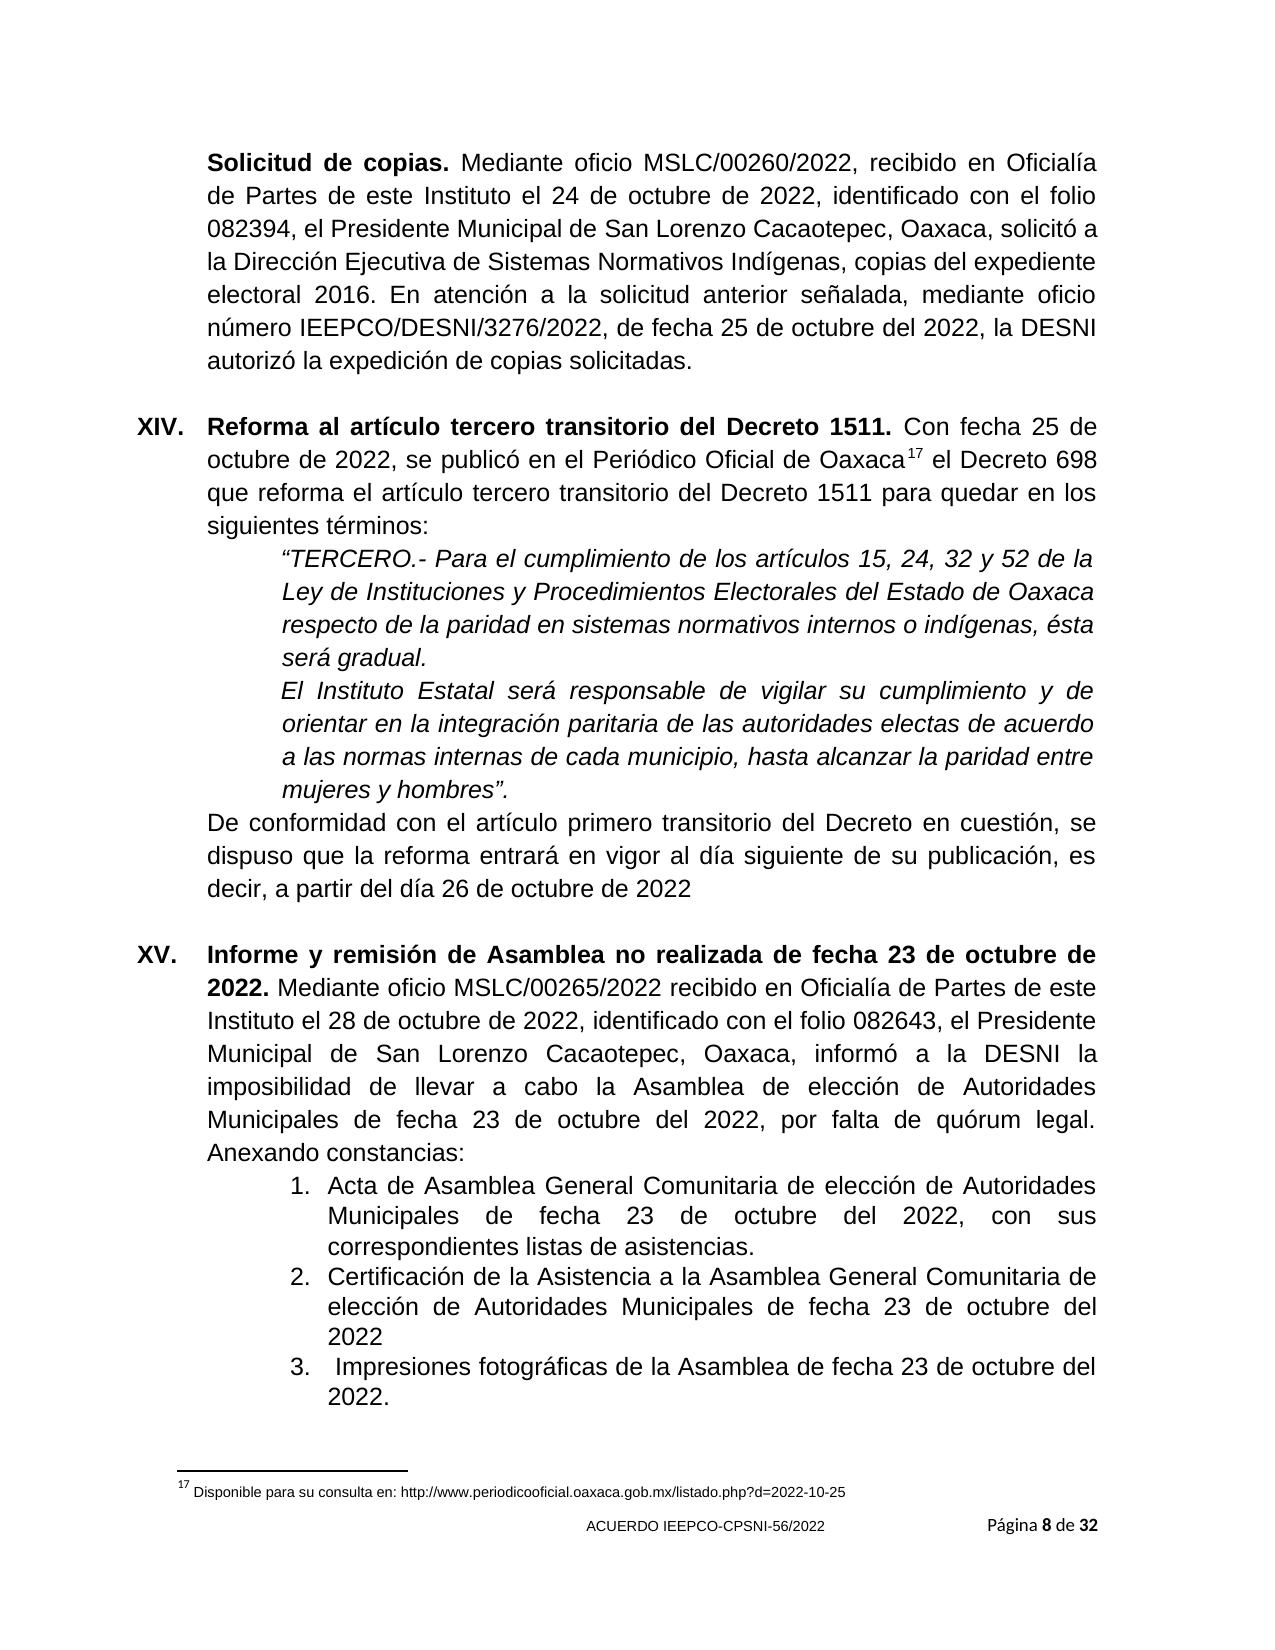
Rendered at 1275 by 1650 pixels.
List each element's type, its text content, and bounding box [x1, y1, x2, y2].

list Reforma al artículo tercero transitorio del Decreto 1511. Con fecha 25 de octubre de 2022, se publicó en el Periódico Oficial de Oaxaca el Decreto 698 que reforma el artículo tercero transitorio del Decreto 1511 para quedar en los siguientes términos: [184, 412, 1098, 539]
list El Instituto Estatal será responsable de vigilar su cumplimiento y de orientar en la integración paritaria de las autoridades electas de acuerdo a las normas internas de cada municipio, hasta alcanzar la paridad entre mujeres y hombres”. [281, 676, 1098, 804]
list Acta de Asamblea General Comunitaria de elección de Autoridades Municipales de fecha 23 de octubre del 2022, con sus correspondientes listas de asistencias. [290, 1171, 1098, 1260]
list Certificación de la Asistencia a la Asamblea General Comunitaria de elección de Autoridades Municipales de fecha 23 de octubre del 2022 [290, 1262, 1098, 1351]
list De conformidad con el artículo primero transitorio del Decreto en cuestión, se dispuso que la reforma entrará en vigor al día siguiente de su publicación, es decir, a partir del día 26 de octubre de 2022 [207, 808, 1098, 903]
list Informe y remisión de Asamblea no realizada de fecha 23 de octubre de 2022. Mediante oficio MSLC/00265/2022 recibido en Oficialía de Partes de este Instituto el 28 de octubre de 2022, identificado con el folio 082643, el Presidente Municipal de San Lorenzo Cacaotepec, Oaxaca, informó a la DESNI la imposibilidad de llevar a cabo la Asamblea de elección de Autoridades Municipales de fecha 23 de octubre del 2022, por falta de quórum legal. Anexando constancias: [177, 940, 1098, 1167]
list Impresiones fotográficas de la Asamblea de fecha 23 de octubre del 2022. [290, 1352, 1098, 1411]
list “TERCERO.- Para el cumplimiento de los artículos 15, 24, 32 y 52 de la Ley de Instituciones y Procedimientos Electorales del Estado de Oaxaca respecto de la paridad en sistemas normativos internos o indígenas, ésta será gradual. [281, 544, 1098, 672]
list Solicitud de copias. Mediante oficio MSLC/00260/2022, recibido en Oficialía de Partes de este Instituto el 24 de octubre de 2022, identificado con el folio 082394, el Presidente Municipal de San Lorenzo Cacaotepec, Oaxaca, solicitó a la Dirección Ejecutiva de Sistemas Normativos Indígenas, copias del expediente electoral 2016. En atención a la solicitud anterior señalada, mediante oficio número IEEPCO/DESNI/3276/2022, de fecha 25 de octubre del 2022, la DESNI autorizó la expedición de copias solicitadas. [207, 148, 1098, 374]
